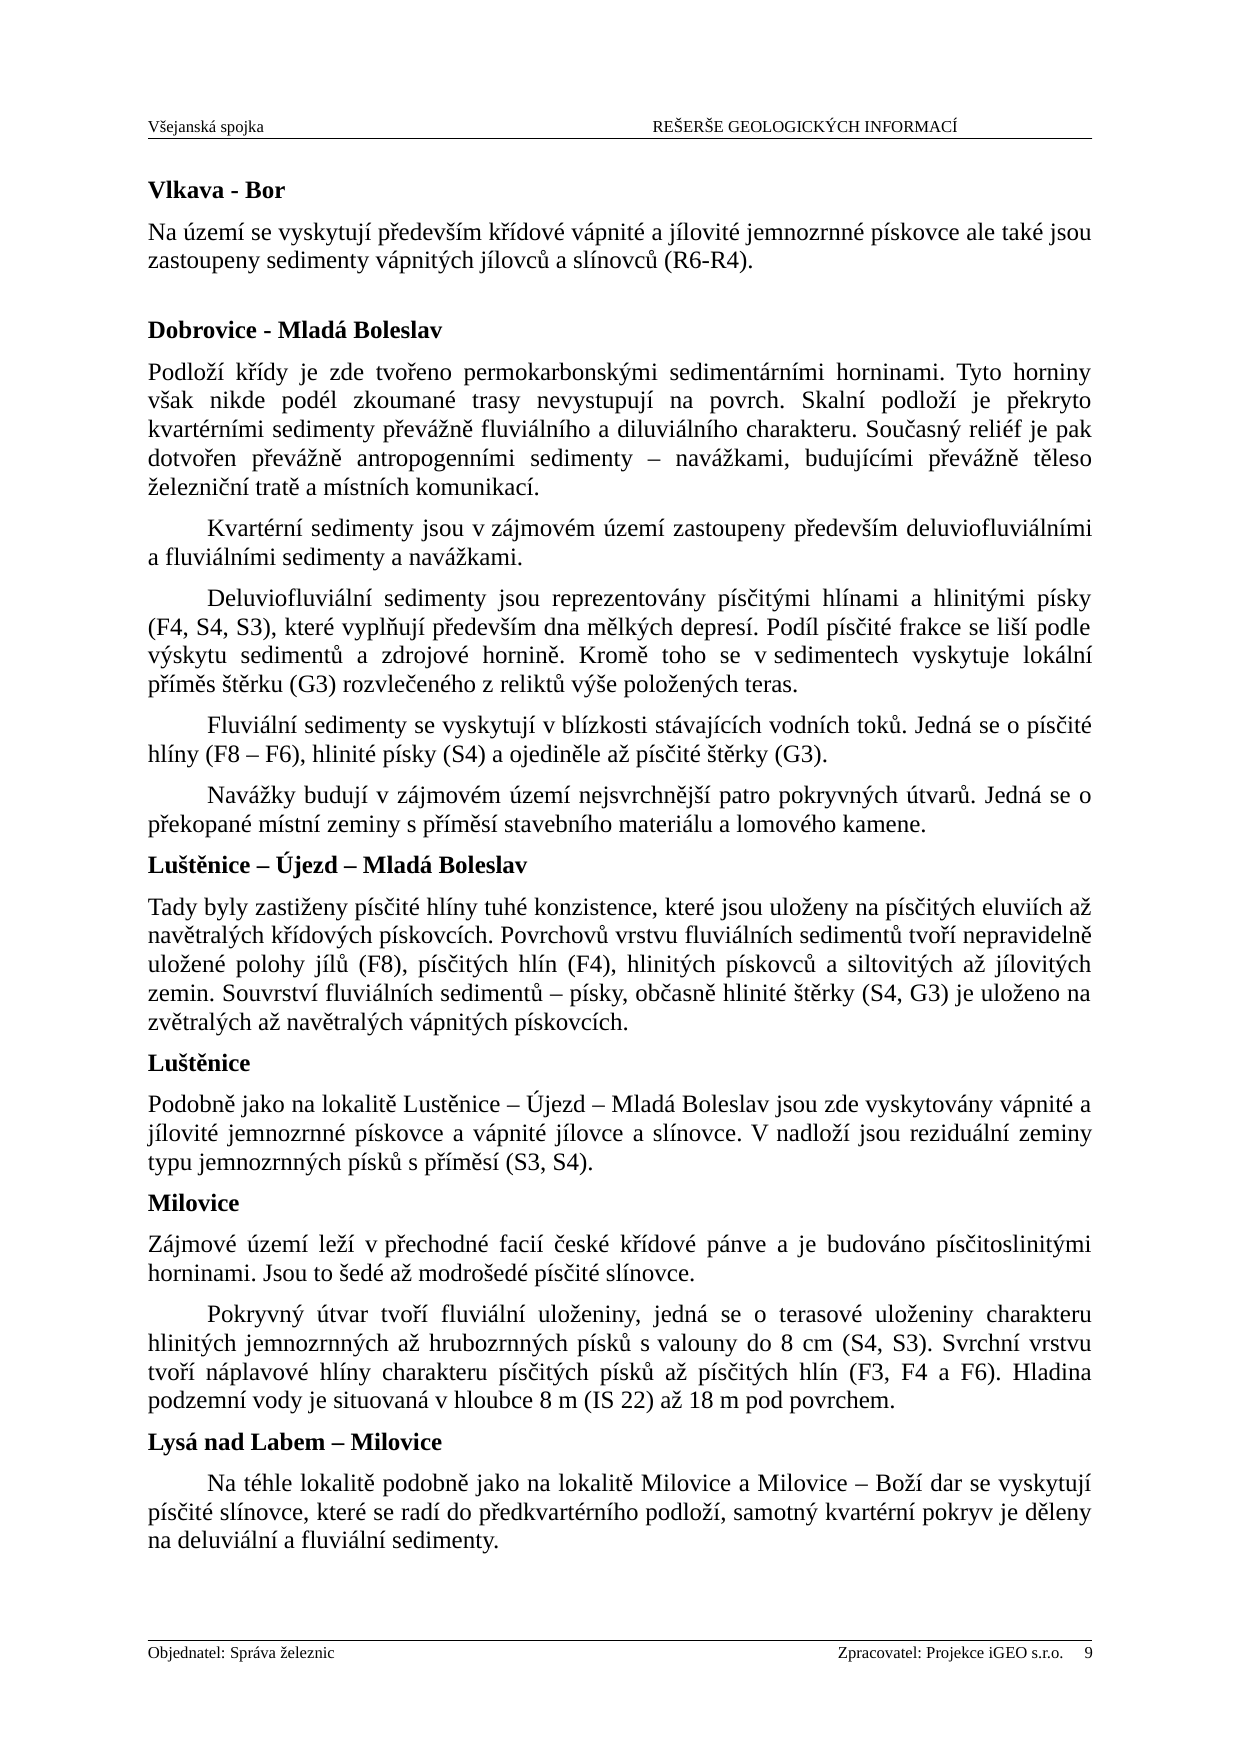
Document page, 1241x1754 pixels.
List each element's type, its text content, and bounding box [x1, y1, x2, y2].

text Kvartérní sedimenty jsou v zájmovém území zastoupeny především deluviofluviálními a fluviálními sedimenty a navážkami. [148, 513, 1092, 571]
text Zájmové území leží v přechodné facií české křídové pánve a je budováno písčitoslinitými horninami. Jsou to šedé až modrošedé písčité slínovce. [148, 1229, 1092, 1287]
text Podobně jako na lokalitě Lustěnice – Újezd – Mladá Boleslav jsou zde vyskytovány vápnité a jílovité jemnozrnné pískovce a vápnité jílovce a slínovce. V nadloží jsou reziduální zeminy typu jemnozrnných písků s příměsí (S3, S4). [148, 1089, 1092, 1176]
text Luštěnice – Újezd – Mladá Boleslav [148, 851, 1092, 879]
text Vlkava - Bor [148, 176, 1092, 204]
text Tady byly zastiženy písčité hlíny tuhé konzistence, které jsou uloženy na písčitých eluviích až navětralých křídových pískovcích. Povrchovů vrstvu fluviálních sedimentů tvoří nepravidelně uložené polohy jílů (F8), písčitých hlín (F4), hlinitých pískovců a siltovitých až jílovitých zemin. Souvrství fluviálních sedimentů – písky, občasně hlinité štěrky (S4, G3) je uloženo na zvětralých až navětralých vápnitých pískovcích. [148, 892, 1092, 1036]
text Na území se vyskytují především křídové vápnité a jílovité jemnozrnné pískovce ale také jsou zastoupeny sedimenty vápnitých jílovců a slínovců (R6-R4). [148, 217, 1092, 274]
text Lysá nad Labem – Milovice [148, 1427, 1092, 1456]
text Na téhle lokalitě podobně jako na lokalitě Milovice a Milovice – Boží dar se vyskytují písčité slínovce, které se radí do předkvartérního podloží, samotný kvartérní pokryv je děleny na deluviální a fluviální sedimenty. [148, 1468, 1092, 1554]
text Dobrovice - Mladá Boleslav [148, 316, 1092, 344]
text Fluviální sedimenty se vyskytují v blízkosti stávajících vodních toků. Jedná se o písčité hlíny (F8 – F6), hlinité písky (S4) a ojediněle až písčité štěrky (G3). [148, 711, 1092, 768]
text Pokryvný útvar tvoří fluviální uloženiny, jedná se o terasové uloženiny charakteru hlinitých jemnozrnných až hrubozrnných písků s valouny do 8 cm (S4, S3). Svrchní vrstvu tvoří náplavové hlíny charakteru písčitých písků až písčitých hlín (F3, F4 a F6). Hladina podzemní vody je situovaná v hloubce 8 m (IS 22) až 18 m pod povrchem. [148, 1299, 1092, 1414]
text Deluviofluviální sedimenty jsou reprezentovány písčitými hlínami a hlinitými písky (F4, S4, S3), které vyplňují především dna mělkých depresí. Podíl písčité frakce se liší podle výskytu sedimentů a zdrojové hornině. Kromě toho se v sedimentech vyskytuje lokální příměs štěrku (G3) rozvlečeného z reliktů výše položených teras. [148, 583, 1092, 698]
text Podloží křídy je zde tvořeno permokarbonskými sedimentárními horninami. Tyto horniny však nikde podél zkoumané trasy nevystupují na povrch. Skalní podloží je překryto kvartérními sedimenty převážně fluviálního a diluviálního charakteru. Současný reliéf je pak dotvořen převážně antropogenními sedimenty – navážkami, budujícími převážně těleso železniční tratě a místních komunikací. [148, 357, 1092, 501]
text Luštěnice [148, 1048, 1092, 1077]
text Milovice [148, 1188, 1092, 1217]
text Navážky budují v zájmovém území nejsvrchnější patro pokryvných útvarů. Jedná se o překopané místní zeminy s příměsí stavebního materiálu a lomového kamene. [148, 781, 1092, 838]
